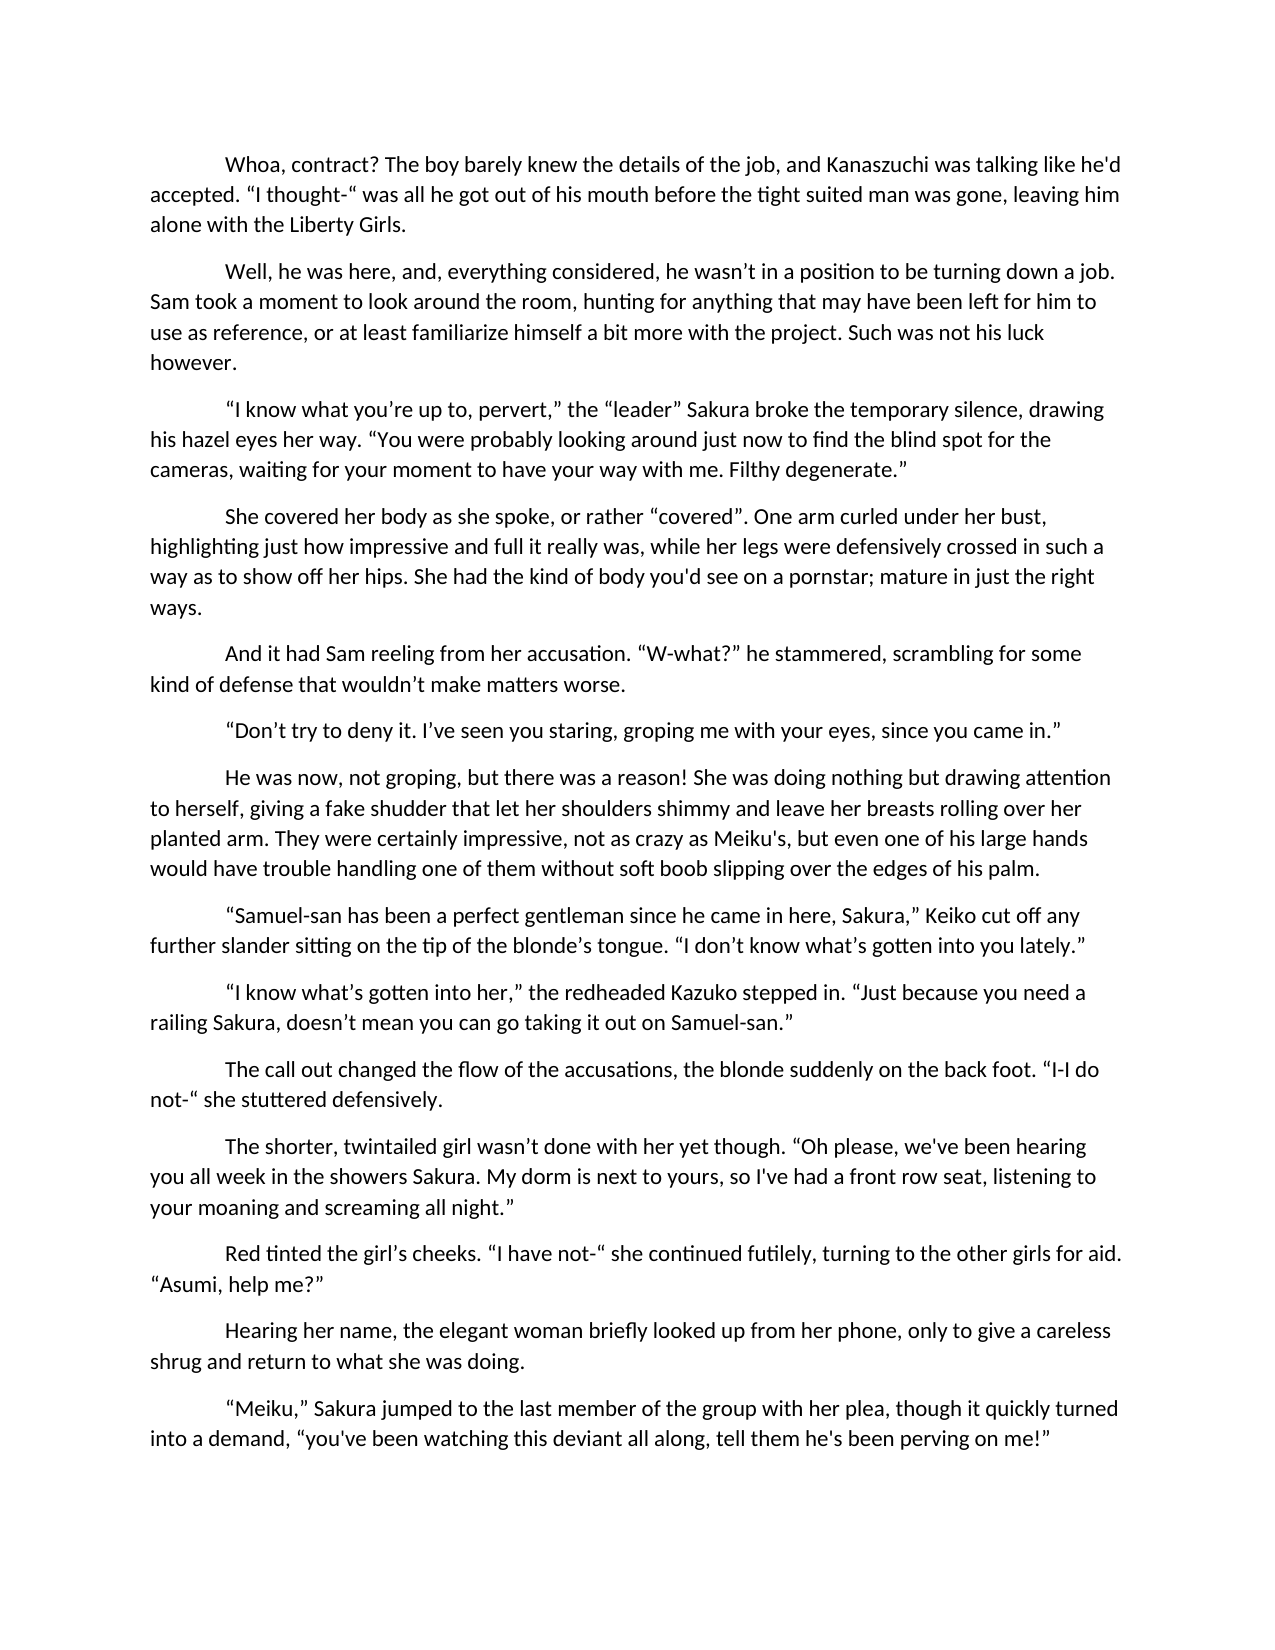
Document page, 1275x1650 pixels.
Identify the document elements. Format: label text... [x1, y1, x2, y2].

text Whoa, contract? The boy barely knew the details of the job, and Kanaszuchi was talking like he'd accepted. “I thought-“ was all he got out of his mouth before the tight suited man was gone, leaving him alone with the Liberty Girls. [150, 150, 1125, 238]
text “Meiku,” Sakura jumped to the last member of the group with her plea, though it quickly turned into a demand, “you've been watching this deviant all along, tell them he's been perving on me!” [150, 1394, 1125, 1452]
text Hearing her name, the elegant woman briefly looked up from her phone, only to give a careless shrug and return to what she was doing. [150, 1317, 1125, 1375]
text He was now, not groping, but there was a reason! She was doing nothing but drawing attention to herself, giving a fake shudder that let her shoulders shimmy and leave her breasts rolling over her planted arm. They were certainly impressive, not as crazy as Meiku's, but even one of his large hands would have trouble handling one of them without soft boob slipping over the edges of his palm. [150, 763, 1125, 882]
text “I know what you’re up to, pervert,” the “leader” Sakura broke the temporary silence, drawing his hazel eyes her way. “You were probably looking around just now to find the blind spot for the cameras, waiting for your moment to have your way with me. Filthy degenerate.” [150, 395, 1125, 483]
text The call out changed the flow of the accusations, the blonde suddenly on the back foot. “I-I do not-“ she stuttered defensively. [150, 1055, 1125, 1113]
text “Samuel-san has been a perfect gentleman since he came in here, Sakura,” Keiko cut off any further slander sitting on the tip of the blonde’s tongue. “I don’t know what’s gotten into you lately.” [150, 901, 1125, 959]
text She covered her body as she spoke, or rather “covered”. One arm curled under her bust, highlighting just how impressive and full it really was, while her legs were defensively crossed in such a way as to show off her hips. She had the kind of body you'd see on a pornstar; mature in just the right ways. [150, 502, 1125, 621]
text And it had Sam reeling from her accusation. “W-what?” he stammered, scrambling for some kind of defense that wouldn’t make matters worse. [150, 639, 1125, 698]
text Well, he was here, and, everything considered, he wasn’t in a position to be turning down a job. Sam took a moment to look around the room, hunting for anything that may have been left for him to use as reference, or at least familiarize himself a bit more with the project. Such was not his luck however. [150, 257, 1125, 376]
text “Don’t try to deny it. I’ve seen you staring, groping me with your eyes, since you came in.” [150, 717, 1125, 745]
text The shorter, twintailed girl wasn’t done with her yet though. “Oh please, we've been hearing you all week in the showers Sakura. My dorm is next to yours, so I've had a front row seat, listening to your moaning and screaming all night.” [150, 1132, 1125, 1221]
text “I know what’s gotten into her,” the redheaded Kazuko stepped in. “Just because you need a railing Sakura, doesn’t mean you can go taking it out on Samuel-san.” [150, 978, 1125, 1036]
text Red tinted the girl’s cheeks. “I have not-“ she continued futilely, turning to the other girls for aid. “Asumi, help me?” [150, 1239, 1125, 1298]
